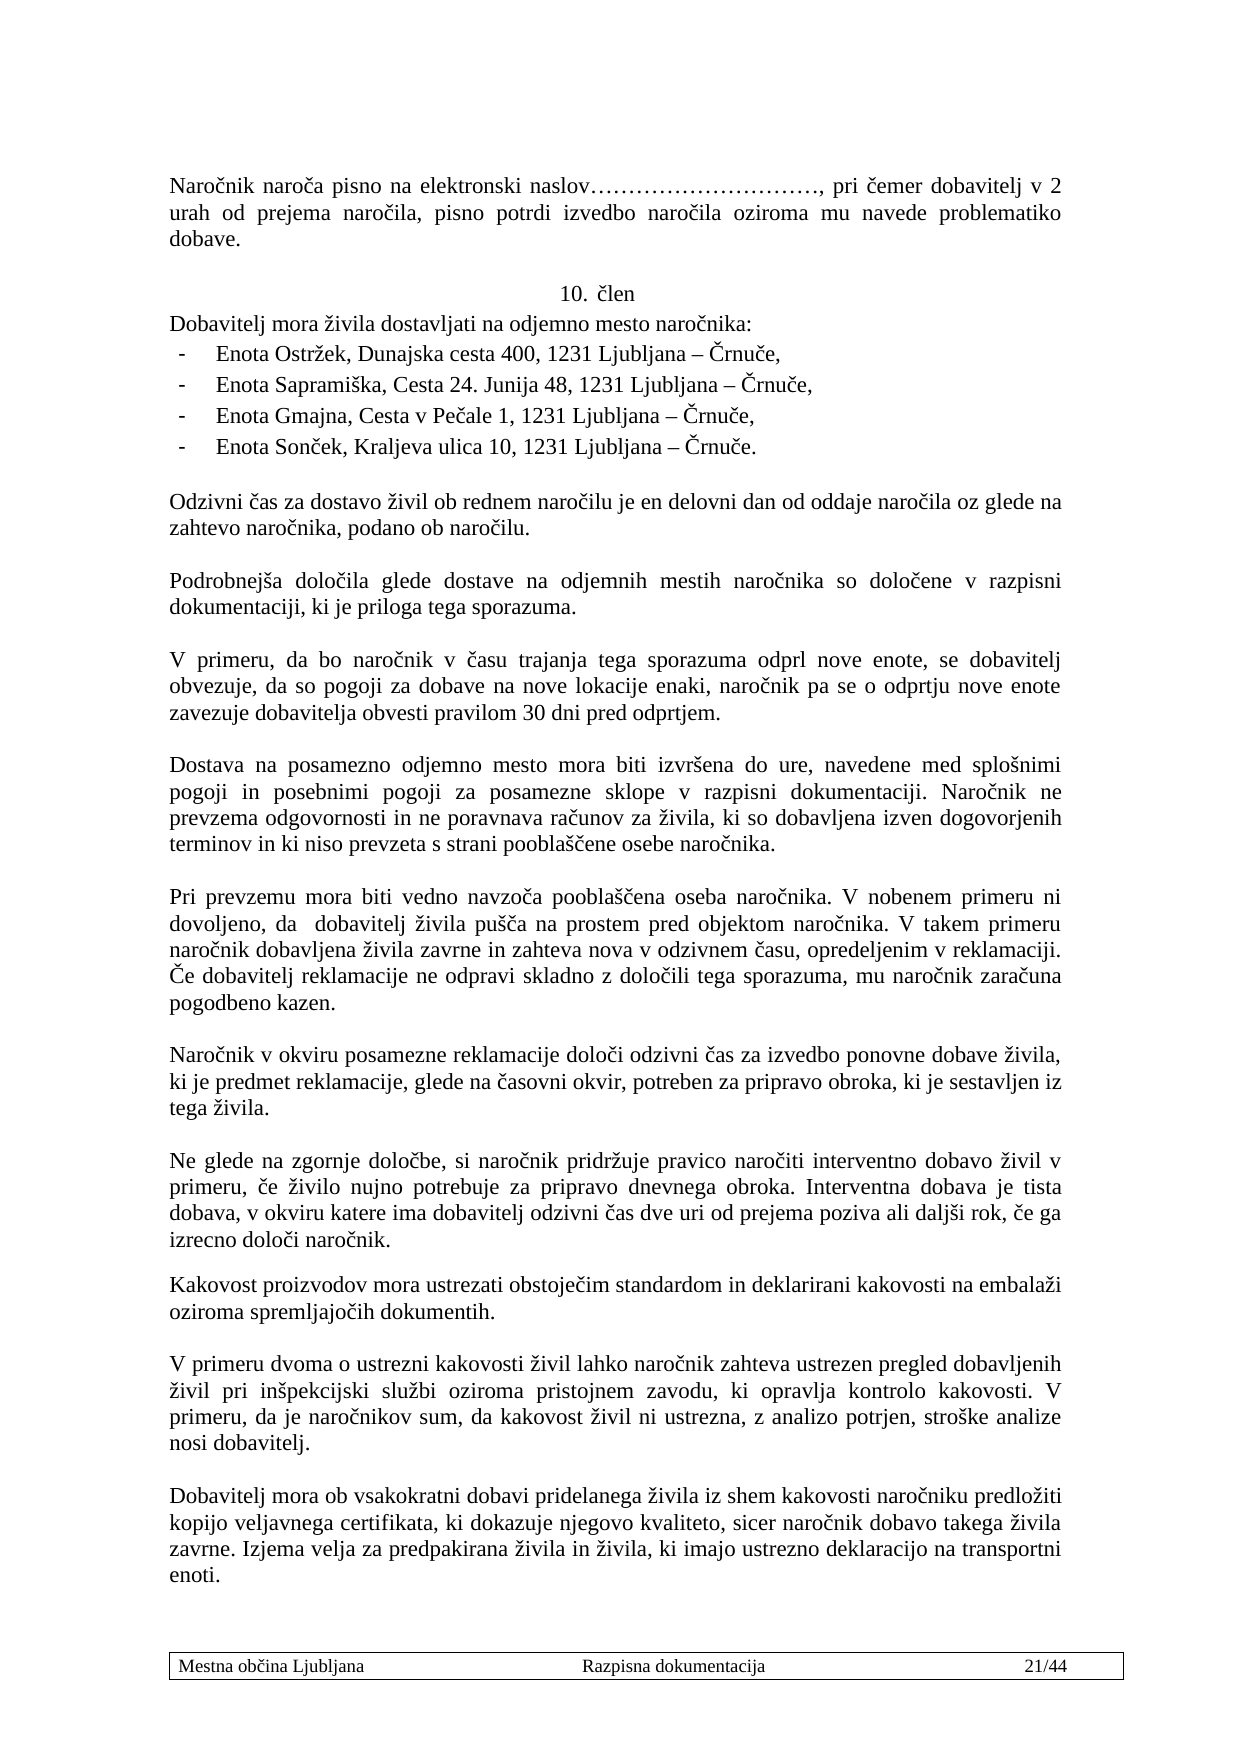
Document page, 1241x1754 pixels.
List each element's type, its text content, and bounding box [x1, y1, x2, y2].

text Naročnik v okviru posamezne reklamacije določi odzivni čas za izvedbo ponovne dobave živila, ki je predmet reklamacije, glede na časovni okvir, potreben za pripravo obroka, ki je sestavljen iz tega živila. [169, 1041, 1063, 1120]
text Naročnik naroča pisno na elektronski naslov…………………………, pri čemer dobavitelj v 2 urah od prejema naročila, pisno potrdi izvedbo naročila oziroma mu navede problematiko dobave. [169, 172, 1063, 251]
list Enota Sapramiška, Cesta 24. Junija 48, 1231 Ljubljana – Črnuče, [178, 368, 1063, 399]
text V primeru dvoma o ustrezni kakovosti živil lahko naročnik zahteva ustrezen pregled dobavljenih živil pri inšpekcijski službi oziroma pristojnem zavodu, ki opravlja kontrolo kakovosti. V primeru, da je naročnikov sum, da kakovost živil ni ustrezna, z analizo potrjen, stroške analize nosi dobavitelj. [169, 1350, 1063, 1456]
list člen [132, 280, 1063, 306]
text Ne glede na zgornje določbe, si naročnik pridržuje pravico naročiti interventno dobavo živil v primeru, če živilo nujno potrebuje za pripravo dnevnega obroka. Interventna dobava je tista dobava, v okviru katere ima dobavitelj odzivni čas dve uri od prejema poziva ali daljši rok, če ga izrecno določi naročnik. [169, 1147, 1063, 1252]
text Pri prevzemu mora biti vedno navzoča pooblaščena oseba naročnika. V nobenem primeru ni dovoljeno, da dobavitelj živila pušča na prostem pred objektom naročnika. V takem primeru naročnik dobavljena živila zavrne in zahteva nova v odzivnem času, opredeljenim v reklamaciji. Če dobavitelj reklamacije ne odpravi skladno z določili tega sporazuma, mu naročnik zaračuna pogodbeno kazen. [169, 883, 1063, 1015]
text Dobavitelj mora živila dostavljati na odjemno mesto naročnika: [169, 310, 1063, 337]
text Podrobnejša določila glede dostave na odjemnih mestih naročnika so določene v razpisni dokumentaciji, ki je priloga tega sporazuma. [169, 567, 1063, 620]
text Odzivni čas za dostavo živil ob rednem naročilu je en delovni dan od oddaje naročila oz glede na zahtevo naročnika, podano ob naročilu. [169, 488, 1063, 541]
list Enota Sonček, Kraljeva ulica 10, 1231 Ljubljana – Črnuče. [178, 430, 1063, 462]
list Enota Ostržek, Dunajska cesta 400, 1231 Ljubljana – Črnuče, [178, 337, 1063, 368]
list Enota Gmajna, Cesta v Pečale 1, 1231 Ljubljana – Črnuče, [178, 399, 1063, 430]
text Dostava na posamezno odjemno mesto mora biti izvršena do ure, navedene med splošnimi pogoji in posebnimi pogoji za posamezne sklope v razpisni dokumentaciji. Naročnik ne prevzema odgovornosti in ne poravnava računov za živila, ki so dobavljena izven dogovorjenih terminov in ki niso prevzeta s strani pooblaščene osebe naročnika. [169, 751, 1063, 857]
text V primeru, da bo naročnik v času trajanja tega sporazuma odprl nove enote, se dobavitelj obvezuje, da so pogoji za dobave na nove lokacije enaki, naročnik pa se o odprtju nove enote zavezuje dobavitelja obvesti pravilom 30 dni pred odprtjem. [169, 646, 1063, 725]
text Kakovost proizvodov mora ustrezati obstoječim standardom in deklarirani kakovosti na embalaži oziroma spremljajočih dokumentih. [169, 1271, 1063, 1324]
text Dobavitelj mora ob vsakokratni dobavi pridelanega živila iz shem kakovosti naročniku predložiti kopijo veljavnega certifikata, ki dokazuje njegovo kvaliteto, sicer naročnik dobavo takega živila zavrne. Izjema velja za predpakirana živila in živila, ki imajo ustrezno deklaracijo na transportni enoti. [169, 1482, 1063, 1588]
